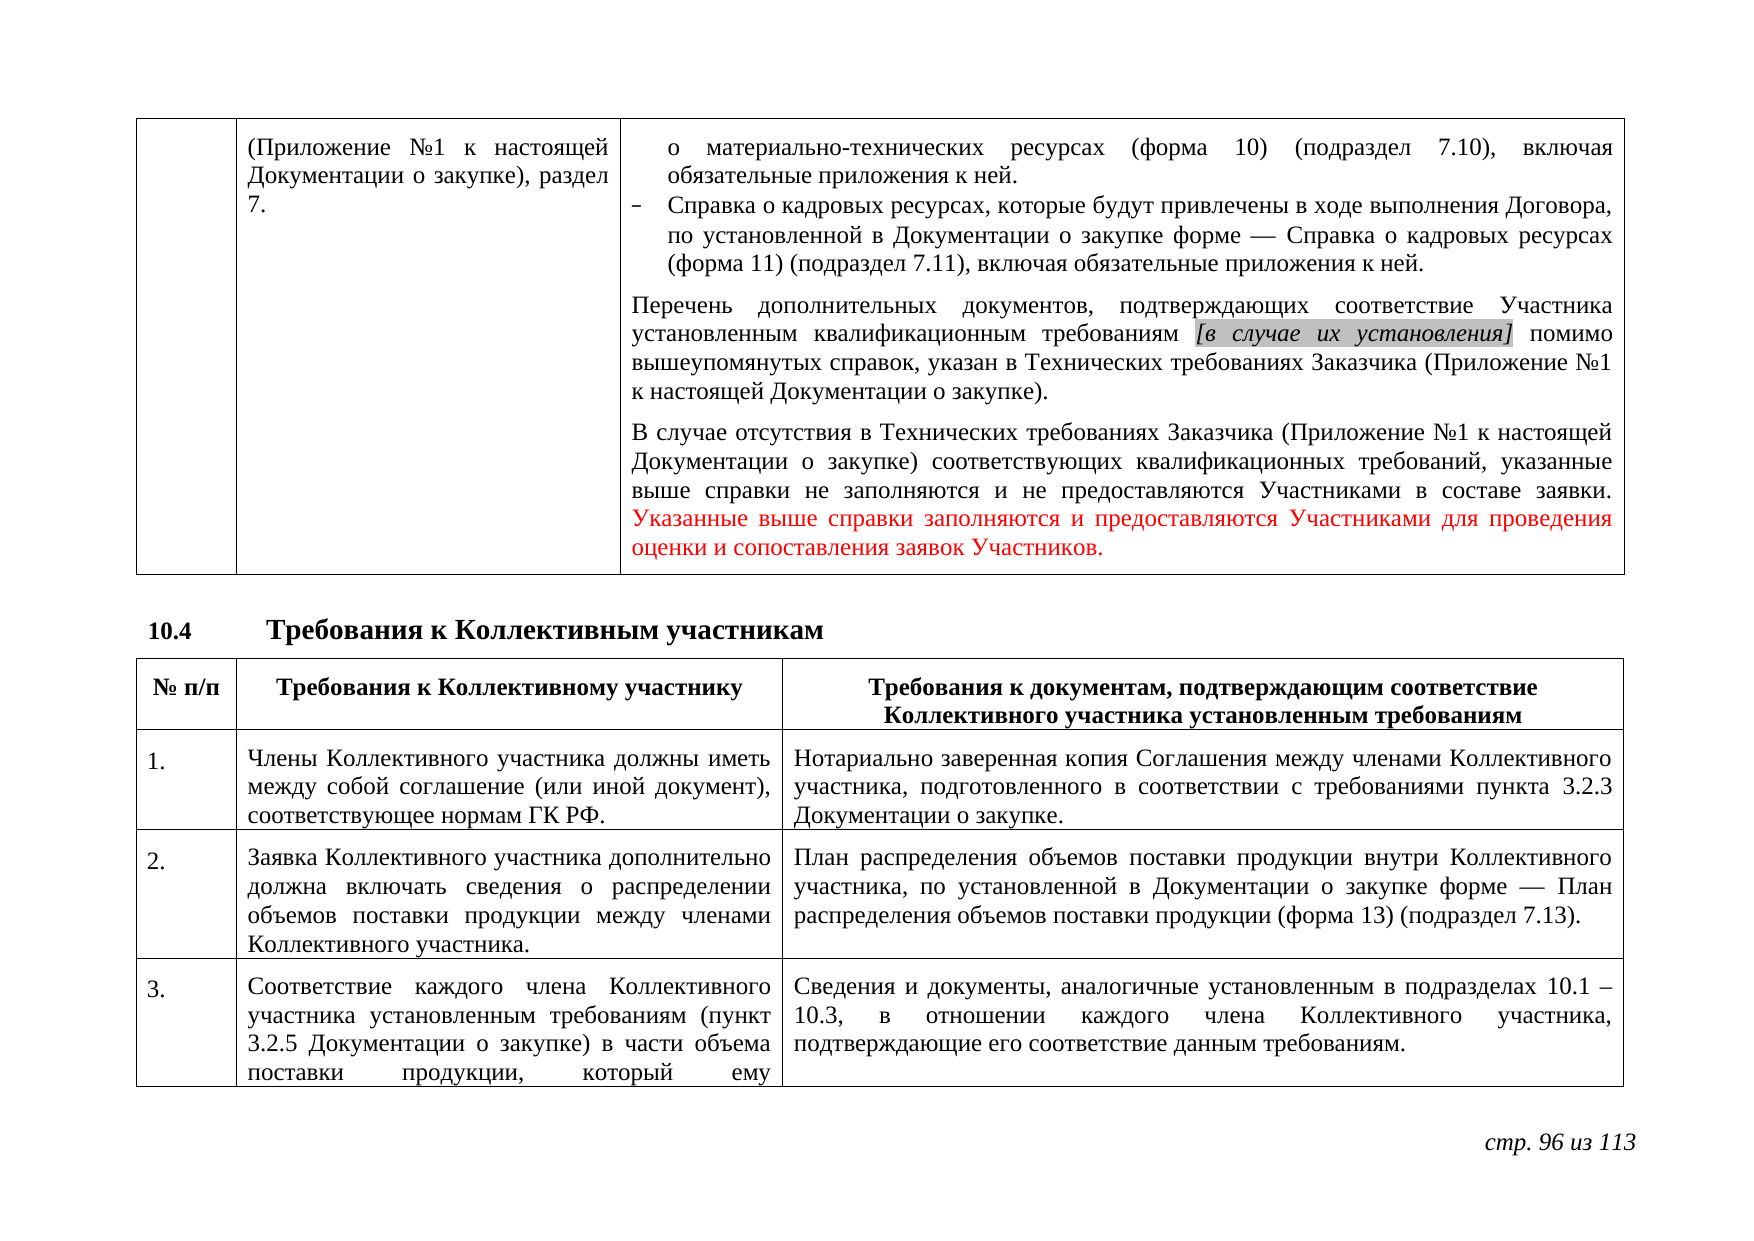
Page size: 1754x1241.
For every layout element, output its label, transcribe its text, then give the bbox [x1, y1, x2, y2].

table_header Требования к Коллективному участнику [237, 659, 782, 729]
table_cell Нотариально заверенная копия Соглашения между членами Коллективного участника, подготовленного в соответствии с требованиями пункта 3.2.3 Документации о закупке. [783, 730, 1623, 829]
table_cell [137, 830, 236, 957]
table_cell Заявка Коллективного участника дополнительно должна включать сведения о распределении объемов поставки продукции между членами Коллективного участника. [237, 830, 782, 957]
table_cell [783, 959, 1623, 1086]
table_cell План распределения объемов поставки продукции внутри Коллективного участника, по установленной в Документации о закупке форме — План распределения объемов поставки продукции (форма 13) (подраздел 7.13). [783, 830, 1623, 957]
table_header № п/п [137, 659, 236, 729]
table_cell [137, 959, 236, 1086]
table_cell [621, 119, 1624, 573]
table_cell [237, 959, 782, 1086]
subtitle Требования к Коллективным участникам [148, 612, 1636, 646]
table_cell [237, 119, 620, 573]
table_header Требования к документам, подтверждающим соответствие Коллективного участника установленным требованиям [783, 659, 1623, 729]
table_cell [137, 730, 236, 829]
table_cell [137, 119, 236, 573]
table_cell Члены Коллективного участника должны иметь между собой соглашение (или иной документ), соответствующее нормам ГК РФ. [237, 730, 782, 829]
